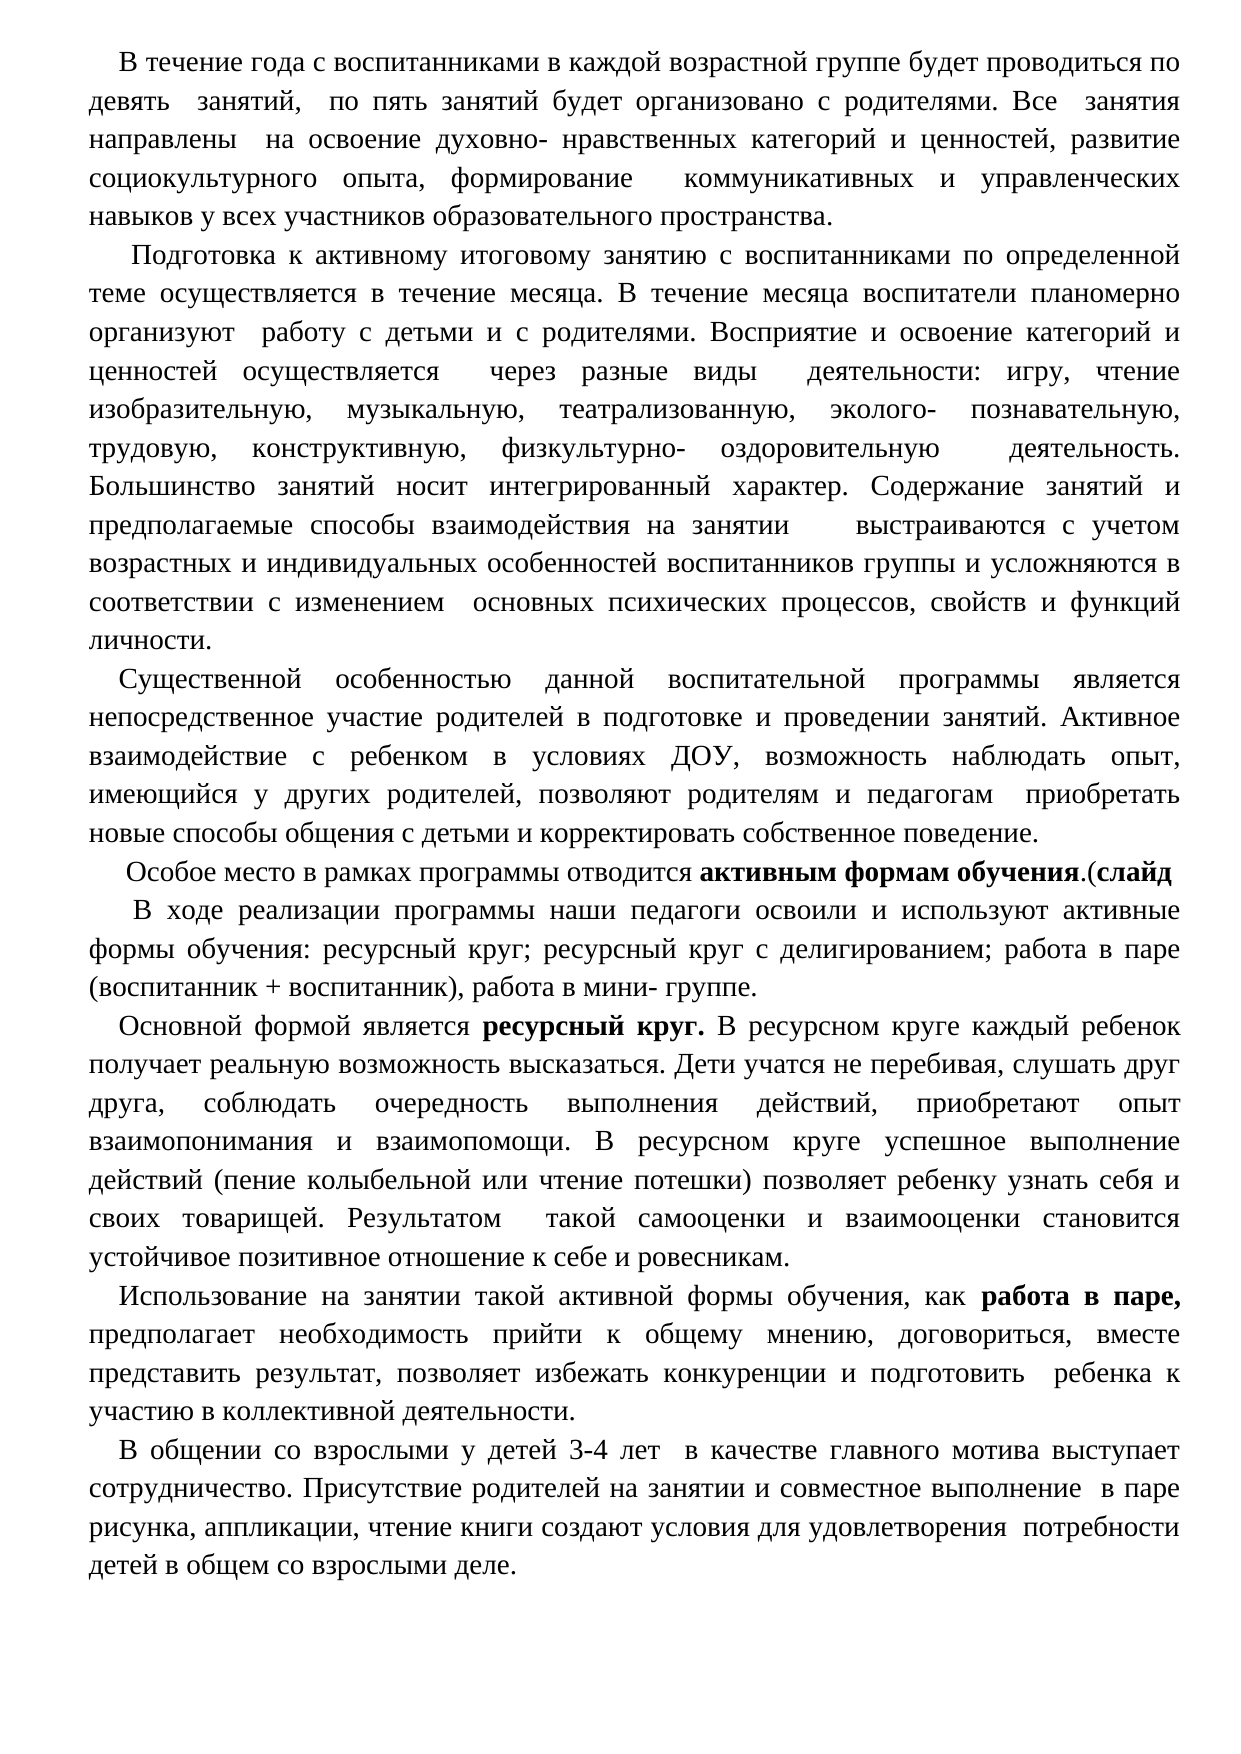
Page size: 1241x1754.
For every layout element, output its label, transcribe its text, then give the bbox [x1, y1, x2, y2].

text В течение года с воспитанниками в каждой возрастной группе будет проводиться по девять занятий, по пять занятий будет организовано с родителями. Все занятия направлены на освоение духовно- нравственных категорий и ценностей, развитие социокультурного опыта, формирование коммуникативных и управленческих навыков у всех участников образовательного пространства. [89, 44, 1181, 232]
text Основной формой является ресурсный круг. В ресурсном круге каждый ребенок получает реальную возможность высказаться. Дети учатся не перебивая, слушать друг друга, соблюдать очередность выполнения действий, приобретают опыт взаимопонимания и взаимопомощи. В ресурсном круге успешное выполнение действий (пение колыбельной или чтение потешки) позволяет ребенку узнать себя и своих товарищей. Результатом такой самооценки и взаимооценки становится устойчивое позитивное отношение к себе и ровесникам. [89, 1008, 1181, 1273]
text Использование на занятии такой активной формы обучения, как работа в паре, предполагает необходимость прийти к общему мнению, договориться, вместе представить результат, позволяет избежать конкуренции и подготовить ребенка к участию в коллективной деятельности. [89, 1278, 1181, 1427]
text В ходе реализации программы наши педагоги освоили и используют активные формы обучения: ресурсный круг; ресурсный круг с делигированием; работа в паре (воспитанник + воспитанник), работа в мини- группе. [89, 892, 1181, 1003]
text Существенной особенностью данной воспитательной программы является непосредственное участие родителей в подготовке и проведении занятий. Активное взаимодействие с ребенком в условиях ДОУ, возможность наблюдать опыт, имеющийся у других родителей, позволяют родителям и педагогам приобретать новые способы общения с детьми и корректировать собственное поведение. [89, 661, 1181, 849]
text Подготовка к активному итоговому занятию с воспитанниками по определенной теме осуществляется в течение месяца. В течение месяца воспитатели планомерно организуют работу с детьми и с родителями. Восприятие и освоение категорий и ценностей осуществляется через разные виды деятельности: игру, чтение изобразительную, музыкальную, театрализованную, эколого- познавательную, трудовую, конструктивную, физкультурно- оздоровительную деятельность. Большинство занятий носит интегрированный характер. Содержание занятий и предполагаемые способы взаимодействия на занятии выстраиваются с учетом возрастных и индивидуальных особенностей воспитанников группы и усложняются в соответствии с изменением основных психических процессов, свойств и функций личности. [89, 237, 1181, 656]
text В общении со взрослыми у детей 3-4 лет в качестве главного мотива выступает сотрудничество. Присутствие родителей на занятии и совместное выполнение в паре рисунка, аппликации, чтение книги создают условия для удовлетворения потребности детей в общем со взрослыми деле. [89, 1432, 1181, 1581]
text Особое место в рамках программы отводится активным формам обучения.(слайд [89, 854, 1181, 887]
